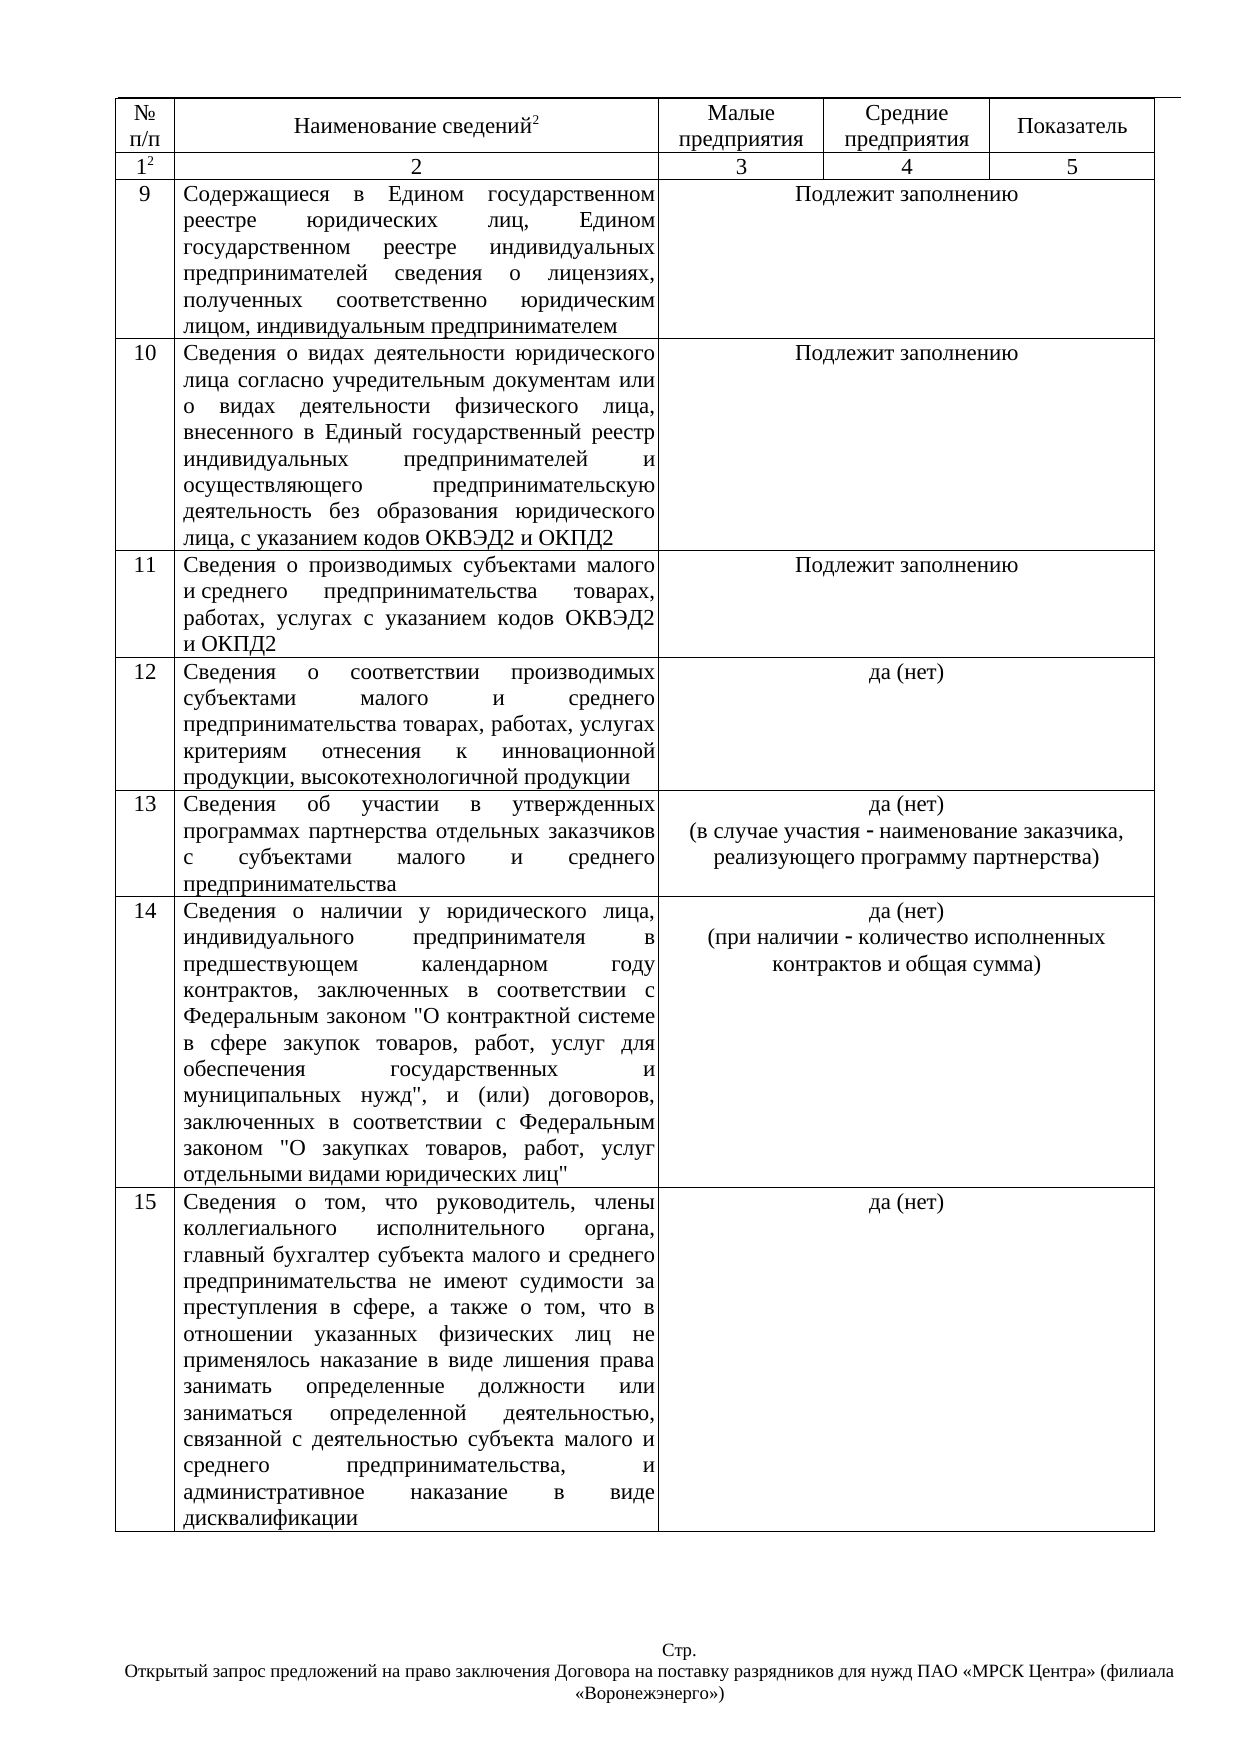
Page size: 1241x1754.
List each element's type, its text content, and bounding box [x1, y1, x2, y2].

table_header Показатель [990, 99, 1154, 152]
table_header Малые предприятия [659, 99, 823, 152]
table_cell Сведения об участии в утвержденных программах партнерства отдельных заказчиков с субъектами малого и среднего предпринимательства [175, 791, 658, 896]
table_cell Подлежит заполнению [659, 339, 1154, 550]
table_cell да (нет) (в случае участия наименование заказчика, реализующего программу партнерства) [659, 791, 1154, 896]
table_cell Подлежит заполнению [659, 180, 1154, 338]
table_cell да (нет) (при наличии количество исполненных контрактов и общая сумма) [659, 897, 1154, 1187]
table_cell Сведения о том, что руководитель, члены коллегиального исполнительного органа, главный бухгалтер субъекта малого и среднего предпринимательства не имеют судимости за преступления в сфере, а также о том, что в отношении указанных физических лиц не применялось наказание в виде лишения права занимать определенные должности или заниматься определенной деятельностью, связанной с деятельностью субъекта малого и среднего предпринимательства, и административное наказание в виде дисквалификации [175, 1188, 658, 1531]
table_cell 13 [116, 791, 174, 896]
table_cell 15 [116, 1188, 174, 1531]
table_cell Сведения о наличии у юридического лица, индивидуального предпринимателя в предшествующем календарном году контрактов, заключенных в соответствии с Федеральным законом "О контрактной системе в сфере закупок товаров, работ, услуг для обеспечения государственных и муниципальных нужд", и (или) договоров, заключенных в соответствии с Федеральным законом "О закупках товаров, работ, услуг отдельными видами юридических лиц" [175, 897, 658, 1187]
table_cell 11 [116, 551, 174, 657]
table_cell да (нет) [659, 658, 1154, 789]
table_cell Сведения о соответствии производимых субъектами малого и среднего предпринимательства товарах, работах, услугах критериям отнесения к инновационной продукции, высокотехнологичной продукции [175, 658, 658, 789]
table_cell 12 [116, 153, 174, 179]
table_cell Содержащиеся в Едином государственном реестре юридических лиц, Едином государственном реестре индивидуальных предпринимателей сведения о лицензиях, полученных соответственно юридическим лицом, индивидуальным предпринимателем [175, 180, 658, 338]
table_header Наименование сведений2 [175, 99, 658, 152]
table_cell 10 [116, 339, 174, 550]
table_cell 14 [116, 897, 174, 1187]
table_cell 4 [824, 153, 989, 179]
table_cell Сведения о видах деятельности юридического лица согласно учредительным документам или о видах деятельности физического лица, внесенного в Единый государственный реестр индивидуальных предпринимателей и осуществляющего предпринимательскую деятельность без образования юридического лица, с указанием кодов ОКВЭД2 и ОКПД2 [175, 339, 658, 550]
table_cell Подлежит заполнению [659, 551, 1154, 657]
table_header № п/п [116, 99, 174, 152]
table_cell 9 [116, 180, 174, 338]
table_cell 2 [175, 153, 658, 179]
table_cell Сведения о производимых субъектами малого и среднего предпринимательства товарах, работах, услугах с указанием кодов ОКВЭД2 и ОКПД2 [175, 551, 658, 657]
table_header Средние предприятия [824, 99, 989, 152]
table_cell 3 [659, 153, 823, 179]
table_cell 5 [990, 153, 1154, 179]
table_cell да (нет) [659, 1188, 1154, 1531]
table_cell 12 [116, 658, 174, 789]
